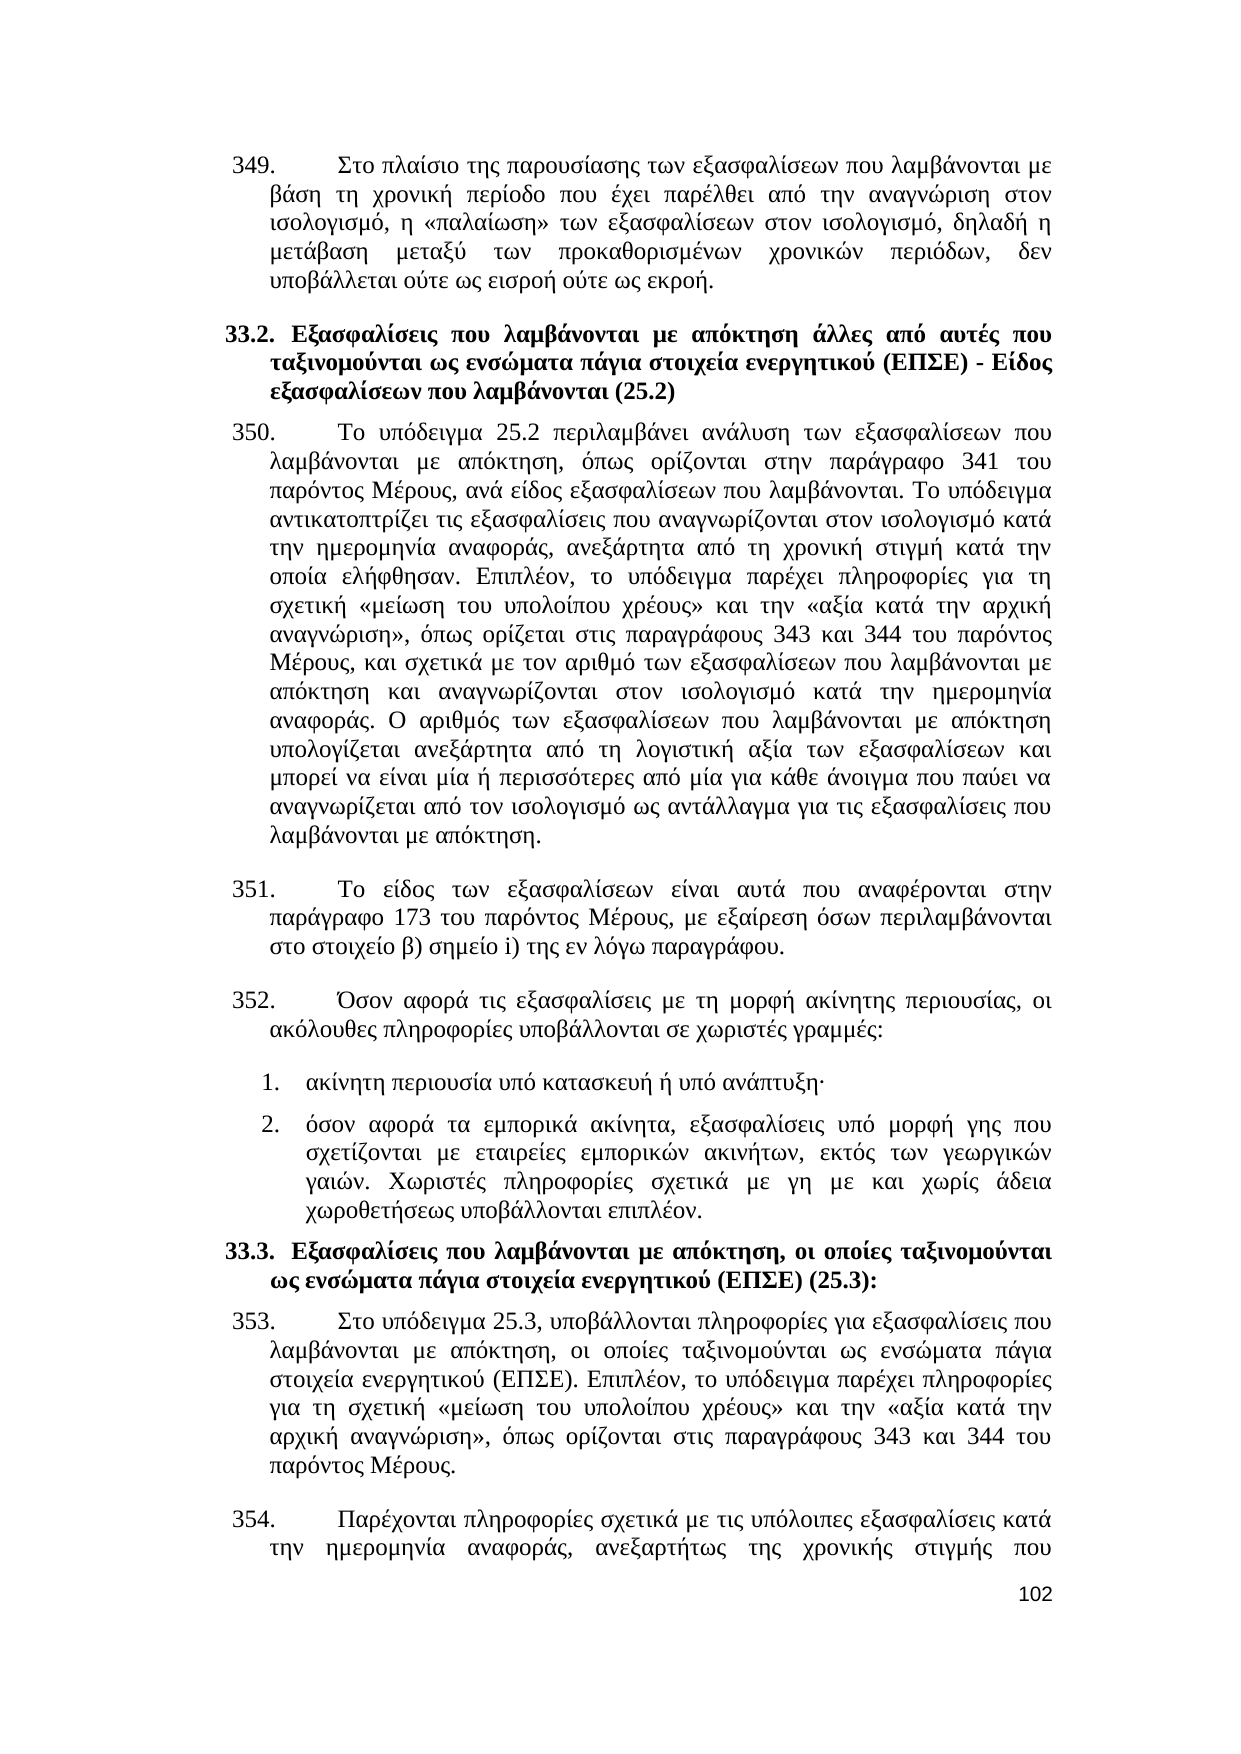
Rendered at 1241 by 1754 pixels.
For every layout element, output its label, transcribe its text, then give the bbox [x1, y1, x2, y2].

text Το υπόδειγμα 25.2 περιλαμβάνει ανάλυση των εξασφαλίσεων που λαμβάνονται με απόκτηση, όπως ορίζονται στην παράγραφο 341 του παρόντος Μέρους, ανά είδος εξασφαλίσεων που λαμβάνονται. Το υπόδειγμα αντικατοπτρίζει τις εξασφαλίσεις που αναγνωρίζονται στον ισολογισμό κατά την ημερομηνία αναφοράς, ανεξάρτητα από τη χρονική στιγμή κατά την οποία ελήφθησαν. Επιπλέον, το υπόδειγμα παρέχει πληροφορίες για τη σχετική «μείωση του υπολοίπου χρέους» και την «αξία κατά την αρχική αναγνώριση», όπως ορίζεται στις παραγράφους 343 και 344 του παρόντος Μέρους, και σχετικά με τον αριθμό των εξασφαλίσεων που λαμβάνονται με απόκτηση και αναγνωρίζονται στον ισολογισμό κατά την ημερομηνία αναφοράς. Ο αριθμός των εξασφαλίσεων που λαμβάνονται με απόκτηση υπολογίζεται ανεξάρτητα από τη λογιστική αξία των εξασφαλίσεων και μπορεί να είναι μία ή περισσότερες από μία για κάθε άνοιγμα που παύει να αναγνωρίζεται από τον ισολογισμό ως αντάλλαγμα για τις εξασφαλίσεις που λαμβάνονται με απόκτηση. [232, 417, 1053, 849]
text Όσον αφορά τις εξασφαλίσεις με τη μορφή ακίνητης περιουσίας, οι ακόλουθες πληροφορίες υποβάλλονται σε χωριστές γραμμές: [232, 985, 1053, 1042]
text Στο υπόδειγμα 25.3, υποβάλλονται πληροφορίες για εξασφαλίσεις που λαμβάνονται με απόκτηση, οι οποίες ταξινομούνται ως ενσώματα πάγια στοιχεία ενεργητικού (ΕΠΣΕ). Επιπλέον, το υπόδειγμα παρέχει πληροφορίες για τη σχετική «μείωση του υπολοίπου χρέους» και την «αξία κατά την αρχική αναγνώριση», όπως ορίζονται στις παραγράφους 343 και 344 του παρόντος Μέρους. [232, 1306, 1053, 1479]
text Στο πλαίσιο της παρουσίασης των εξασφαλίσεων που λαμβάνονται με βάση τη χρονική περίοδο που έχει παρέλθει από την αναγνώριση στον ισολογισμό, η «παλαίωση» των εξασφαλίσεων στον ισολογισμό, δηλαδή η μετάβαση μεταξύ των προκαθορισμένων χρονικών περιόδων, δεν υποβάλλεται ούτε ως εισροή ούτε ως εκροή. [232, 150, 1053, 294]
subtitle Εξασφαλίσεις που λαμβάνονται με απόκτηση, οι οποίες ταξινομούνται ως ενσώματα πάγια στοιχεία ενεργητικού (ΕΠΣΕ) (25.3): [225, 1236, 1053, 1294]
list όσον αφορά τα εμπορικά ακίνητα, εξασφαλίσεις υπό μορφή γης που σχετίζονται με εταιρείες εμπορικών ακινήτων, εκτός των γεωργικών γαιών. Χωριστές πληροφορίες σχετικά με γη με και χωρίς άδεια χωροθετήσεως υποβάλλονται επιπλέον. [261, 1109, 1053, 1224]
subtitle Εξασφαλίσεις που λαμβάνονται με απόκτηση άλλες από αυτές που ταξινομούνται ως ενσώματα πάγια στοιχεία ενεργητικού (ΕΠΣΕ) - Είδος εξασφαλίσεων που λαμβάνονται (25.2) [225, 319, 1053, 405]
text Το είδος των εξασφαλίσεων είναι αυτά που αναφέρονται στην παράγραφο 173 του παρόντος Μέρους, με εξαίρεση όσων περιλαμβάνονται στο στοιχείο β) σημείο i) της εν λόγω παραγράφου. [232, 874, 1053, 960]
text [232, 1504, 1053, 1561]
list ακίνητη περιουσία υπό κατασκευή ή υπό ανάπτυξη· [261, 1067, 1053, 1096]
